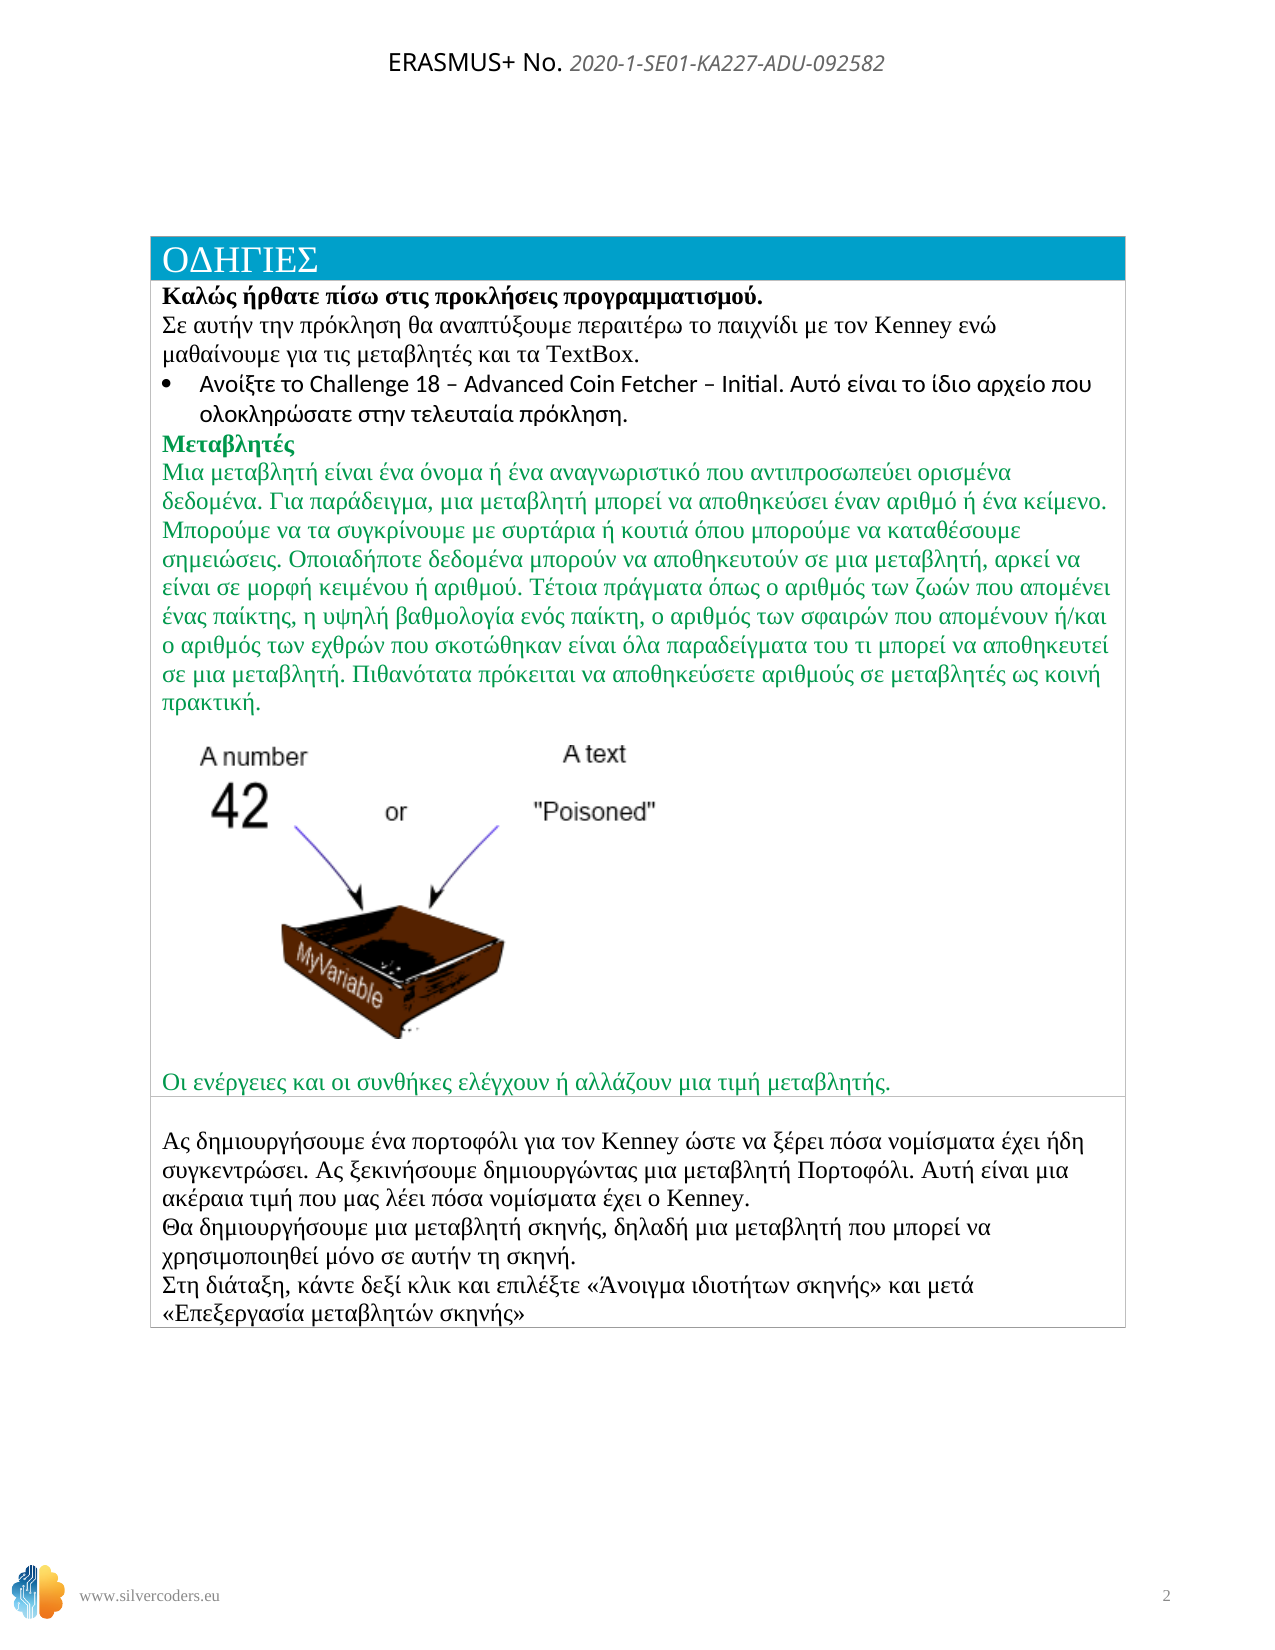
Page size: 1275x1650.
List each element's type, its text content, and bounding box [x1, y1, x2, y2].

table_header ΟΔΗΓΙΕΣ [151, 237, 1125, 280]
table_cell Καλώς ήρθατε πίσω στις προκλήσεις προγραμματισμού. Σε αυτήν την πρόκληση θα αναπτύξουμε περαιτέρω το παιχνίδι με τον Kenney ενώ μαθαίνουμε για τις μεταβλητές και τα TextBox. Ανοίξτε το Challenge 18 – Advanced Coin Fetcher – Initial. Αυτό είναι το ίδιο αρχείο που ολοκληρώσατε στην τελευταία πρόκληση. Μεταβλητές Μια μεταβλητή είναι ένα όνομα ή ένα αναγνωριστικό που αντιπροσωπεύει ορισμένα δεδομένα. Για παράδειγμα, μια μεταβλητή μπορεί να αποθηκεύσει έναν αριθμό ή ένα κείμενο. Μπορούμε να τα συγκρίνουμε με συρτάρια ή κουτιά όπου μπορούμε να καταθέσουμε σημειώσεις. Οποιαδήποτε δεδομένα μπορούν να αποθηκευτούν σε μια μεταβλητή, αρκεί να είναι σε μορφή κειμένου ή αριθμού. Τέτοια πράγματα όπως ο αριθμός των ζωών που απομένει ένας παίκτης, η υψηλή βαθμολογία ενός παίκτη, ο αριθμός των σφαιρών που απομένουν ή/και ο αριθμός των εχθρών που σκοτώθηκαν είναι όλα παραδείγματα του τι μπορεί να αποθηκευτεί σε μια μεταβλητή. Πιθανότατα πρόκειται να αποθηκεύσετε αριθμούς σε μεταβλητές ως κοινή πρακτική. Οι ενέργειες και οι συνθήκες ελέγχουν ή αλλάζουν μια τιμή μεταβλητής. [151, 281, 1125, 1096]
picture [199, 745, 656, 1039]
picture [11, 1565, 65, 1619]
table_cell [151, 1097, 1125, 1327]
